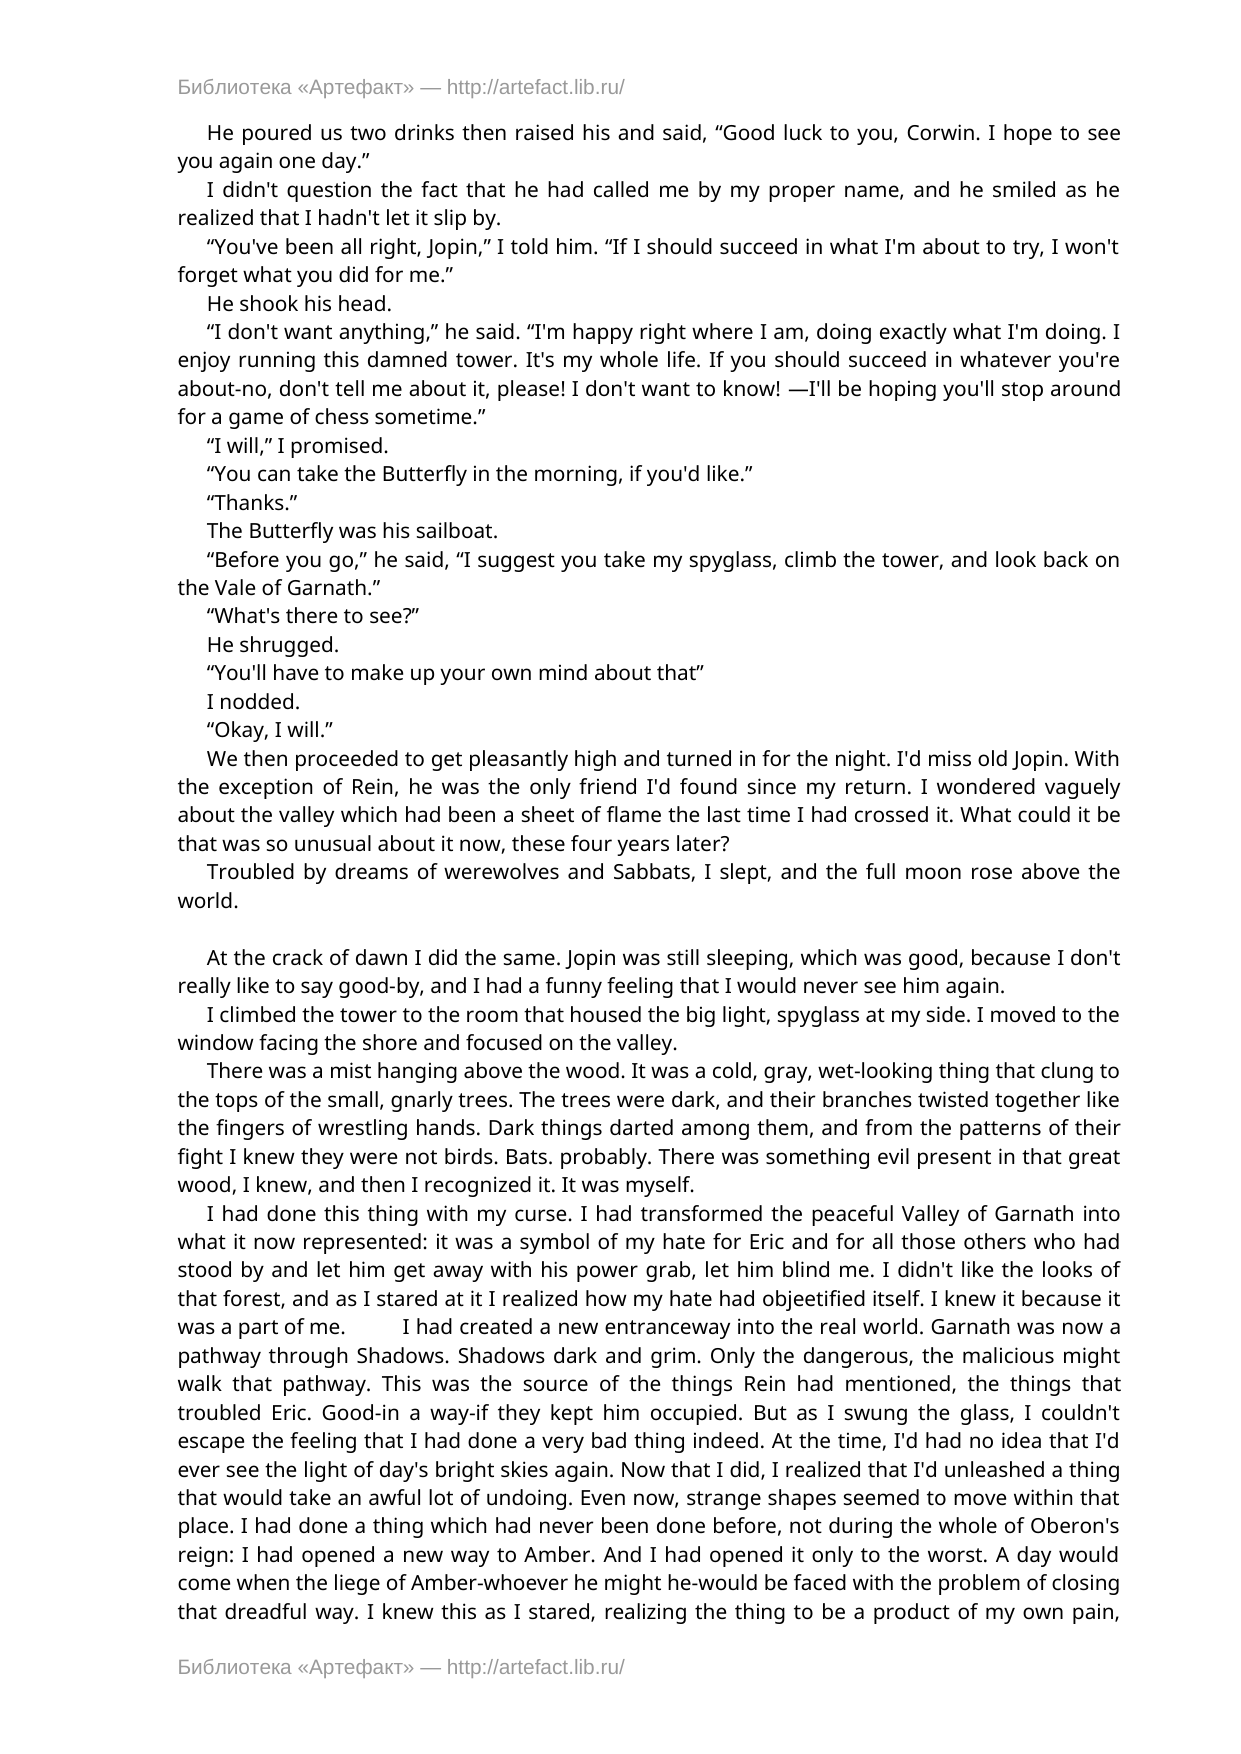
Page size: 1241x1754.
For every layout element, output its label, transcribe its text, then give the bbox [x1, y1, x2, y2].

text I nodded. [177, 687, 1122, 715]
text “You'll have to make up your own mind about that” [177, 658, 1122, 687]
text “Thanks.” [177, 488, 1122, 516]
text The Butterfly was his sailboat. [177, 516, 1122, 545]
text There was a mist hanging above the wood. It was a cold, gray, wet-looking thing that clung to the tops of the small, gnarly trees. The trees were dark, and their branches twisted together like the fingers of wrestling hands. Dark things darted among them, and from the patterns of their fight I knew they were not birds. Bats. probably. There was something evil present in that great wood, I knew, and then I recognized it. It was myself. [177, 1057, 1122, 1199]
text “What's there to see?” [177, 602, 1122, 630]
text “You've been all right, Jopin,” I told him. “If I should succeed in what I'm about to try, I won't forget what you did for me.” [177, 232, 1122, 289]
text “You can take the Butterfly in the morning, if you'd like.” [177, 459, 1122, 488]
text I climbed the tower to the room that housed the big light, spyglass at my side. I moved to the window facing the shore and focused on the valley. [177, 1000, 1122, 1057]
text He shrugged. [177, 630, 1122, 658]
text At the crack of dawn I did the same. Jopin was still sleeping, which was good, because I don't really like to say good-by, and I had a funny feeling that I would never see him again. [177, 943, 1122, 1000]
text “Before you go,” he said, “I suggest you take my spyglass, climb the tower, and look back on the Vale of Garnath.” [177, 545, 1122, 602]
text “Okay, I will.” [177, 715, 1122, 744]
text He shook his head. [177, 289, 1122, 317]
text We then proceeded to get pleasantly high and turned in for the night. I'd miss old Jopin. With the exception of Rein, he was the only friend I'd found since my return. I wondered vaguely about the valley which had been a sheet of flame the last time I had crossed it. What could it be that was so unusual about it now, these four years later? [177, 744, 1122, 857]
text He poured us two drinks then raised his and said, “Good luck to you, Corwin. I hope to see you again one day.” [177, 118, 1122, 175]
text I didn't question the fact that he had called me by my proper name, and he smiled as he realized that I hadn't let it slip by. [177, 175, 1122, 232]
text Troubled by dreams of werewolves and Sabbats, I slept, and the full moon rose above the world. [177, 857, 1122, 914]
text “I don't want anything,” he said. “I'm happy right where I am, doing exactly what I'm doing. I enjoy running this damned tower. It's my whole life. If you should succeed in whatever you're about-no, don't tell me about it, please! I don't want to know! —I'll be hoping you'll stop around for a game of chess sometime.” [177, 317, 1122, 431]
text “I will,” I promised. [177, 431, 1122, 459]
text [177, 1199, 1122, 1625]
